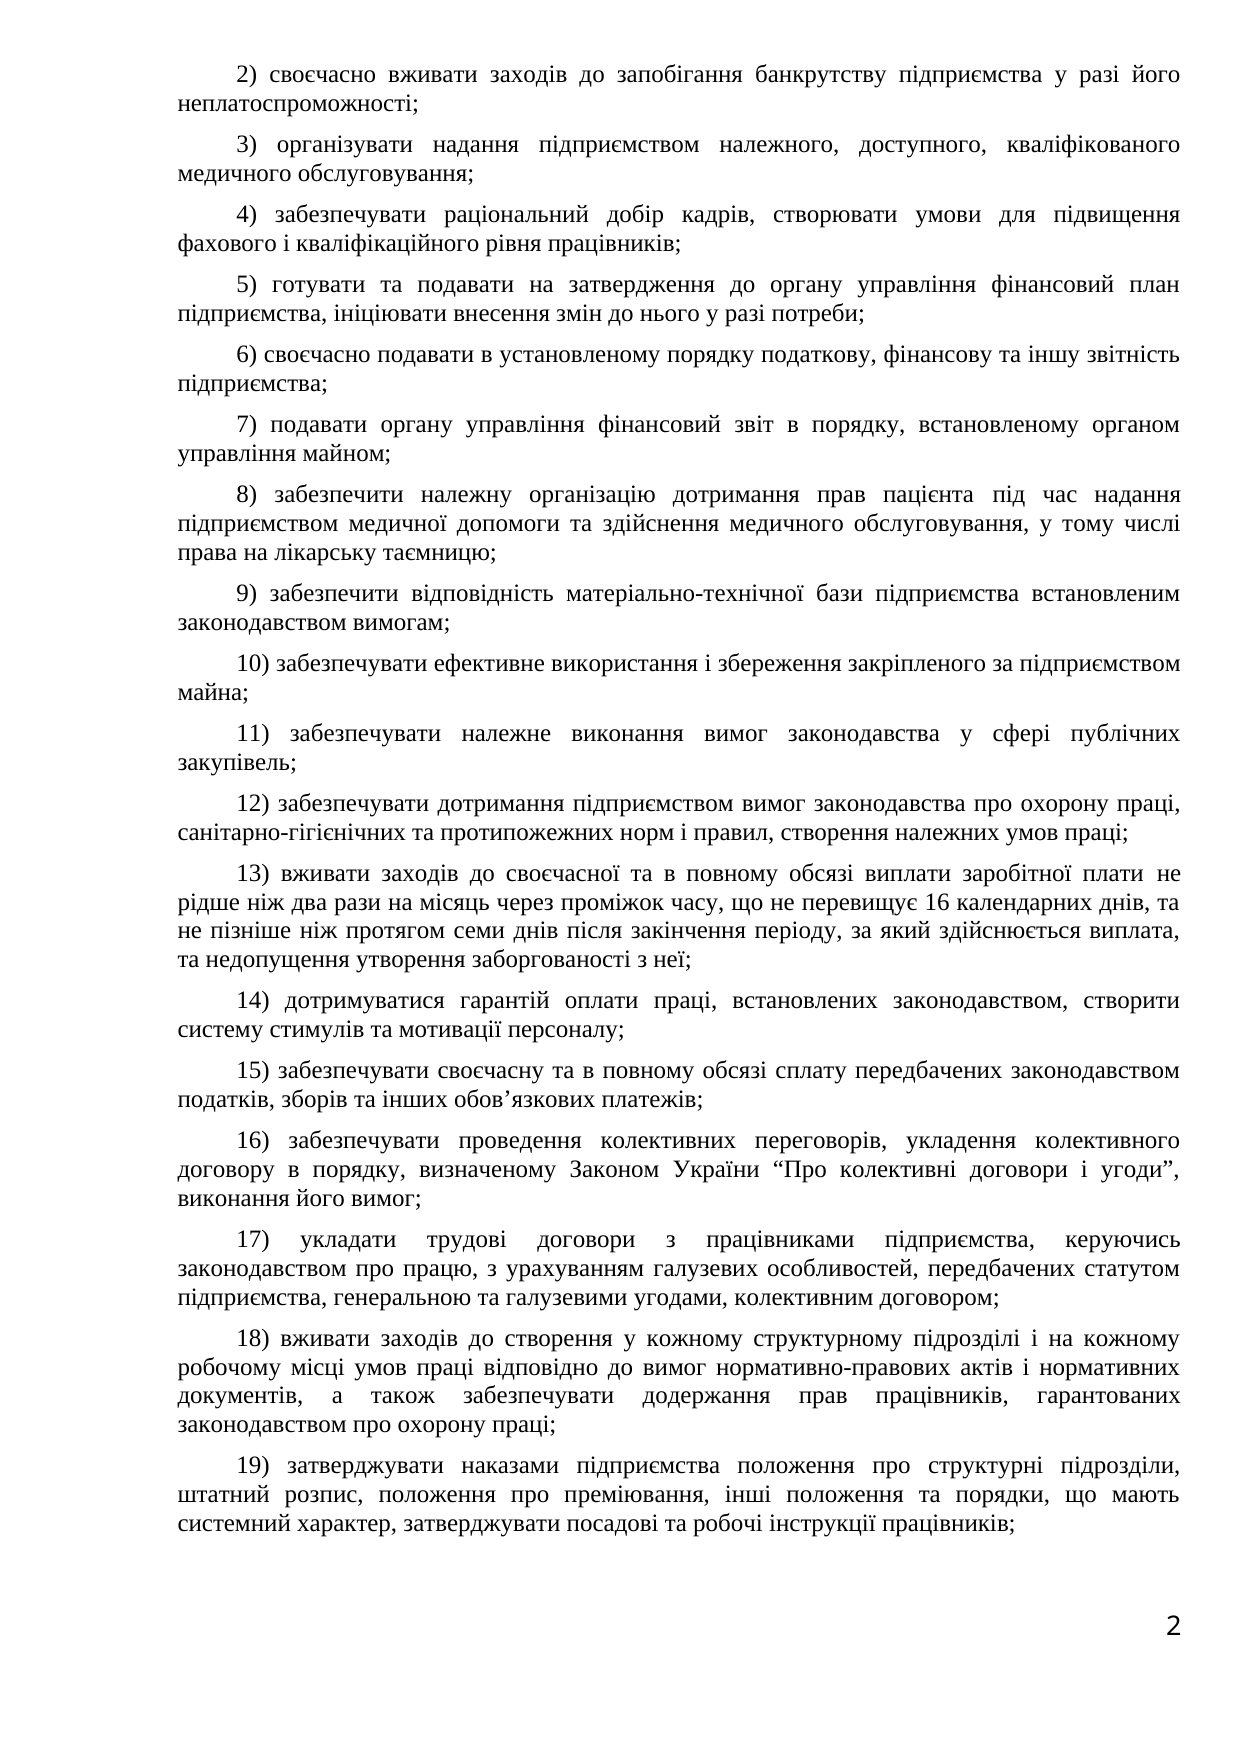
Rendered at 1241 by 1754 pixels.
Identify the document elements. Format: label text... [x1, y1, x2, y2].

text 8) забезпечити належну організацію дотримання прав пацієнта під час надання підприємством медичної допомоги та здійснення медичного обслуговування, у тому числі права на лікарську таємницю; [177, 479, 1181, 565]
text 2) своєчасно вживати заходів до запобігання банкрутству підприємства у разі його неплатоспроможності; [177, 59, 1181, 117]
text 15) забезпечувати своєчасну та в повному обсязі сплату передбачених законодавством податків, зборів та інших обов’язкових платежів; [177, 1055, 1181, 1113]
text 5) готувати та подавати на затвердження до органу управління фінансовий план підприємства, ініціювати внесення змін до нього у разі потреби; [177, 269, 1181, 327]
text 11) забезпечувати належне виконання вимог законодавства у сфері публічних закупівель; [177, 718, 1181, 775]
text 14) дотримуватися гарантій оплати праці, встановлених законодавством, створити систему стимулів та мотивації персоналу; [177, 985, 1181, 1043]
text 4) забезпечувати раціональний добір кадрів, створювати умови для підвищення фахового і кваліфікаційного рівня працівників; [177, 199, 1181, 257]
text 12) забезпечувати дотримання підприємством вимог законодавства про охорону праці, санітарно-гігієнічних та протипожежних норм і правил, створення належних умов праці; [177, 788, 1181, 845]
text 9) забезпечити відповідність матеріально-технічної бази підприємства встановленим законодавством вимогам; [177, 578, 1181, 635]
text 19) затверджувати наказами підприємства положення про структурні підрозділи, штатний розпис, положення про преміювання, інші положення та порядки, що мають системний характер, затверджувати посадові та робочі інструкції працівників; [177, 1450, 1181, 1537]
text 6) своєчасно подавати в установленому порядку податкову, фінансову та іншу звітність підприємства; [177, 339, 1181, 397]
text 10) забезпечувати ефективне використання і збереження закріпленого за підприємством майна; [177, 648, 1181, 705]
text 16) забезпечувати проведення колективних переговорів, укладення колективного договору в порядку, визначеному Законом України “Про колективні договори і угоди”, виконання його вимог; [177, 1125, 1181, 1212]
text 17) укладати трудові договори з працівниками підприємства, керуючись законодавством про працю, з урахуванням галузевих особливостей, передбачених статутом підприємства, генеральною та галузевими угодами, колективним договором; [177, 1224, 1181, 1310]
text 7) подавати органу управління фінансовий звіт в порядку, встановленому органом управління майном; [177, 409, 1181, 467]
text 18) вживати заходів до створення у кожному структурному підрозділі і на кожному робочому місці умов праці відповідно до вимог нормативно-правових актів і нормативних документів, а також забезпечувати додержання прав працівників, гарантованих законодавством про охорону праці; [177, 1323, 1181, 1438]
text 3) організувати надання підприємством належного, доступного, кваліфікованого медичного обслуговування; [177, 129, 1181, 187]
text 13) вживати заходів до своєчасної та в повному обсязі виплати заробітної плати не рідше ніж два рази на місяць через проміжок часу, що не перевищує 16 календарних днів, та не пізніше ніж протягом семи днів після закінчення періоду, за який здійснюється виплата, та недопущення утворення заборгованості з неї; [177, 858, 1181, 973]
